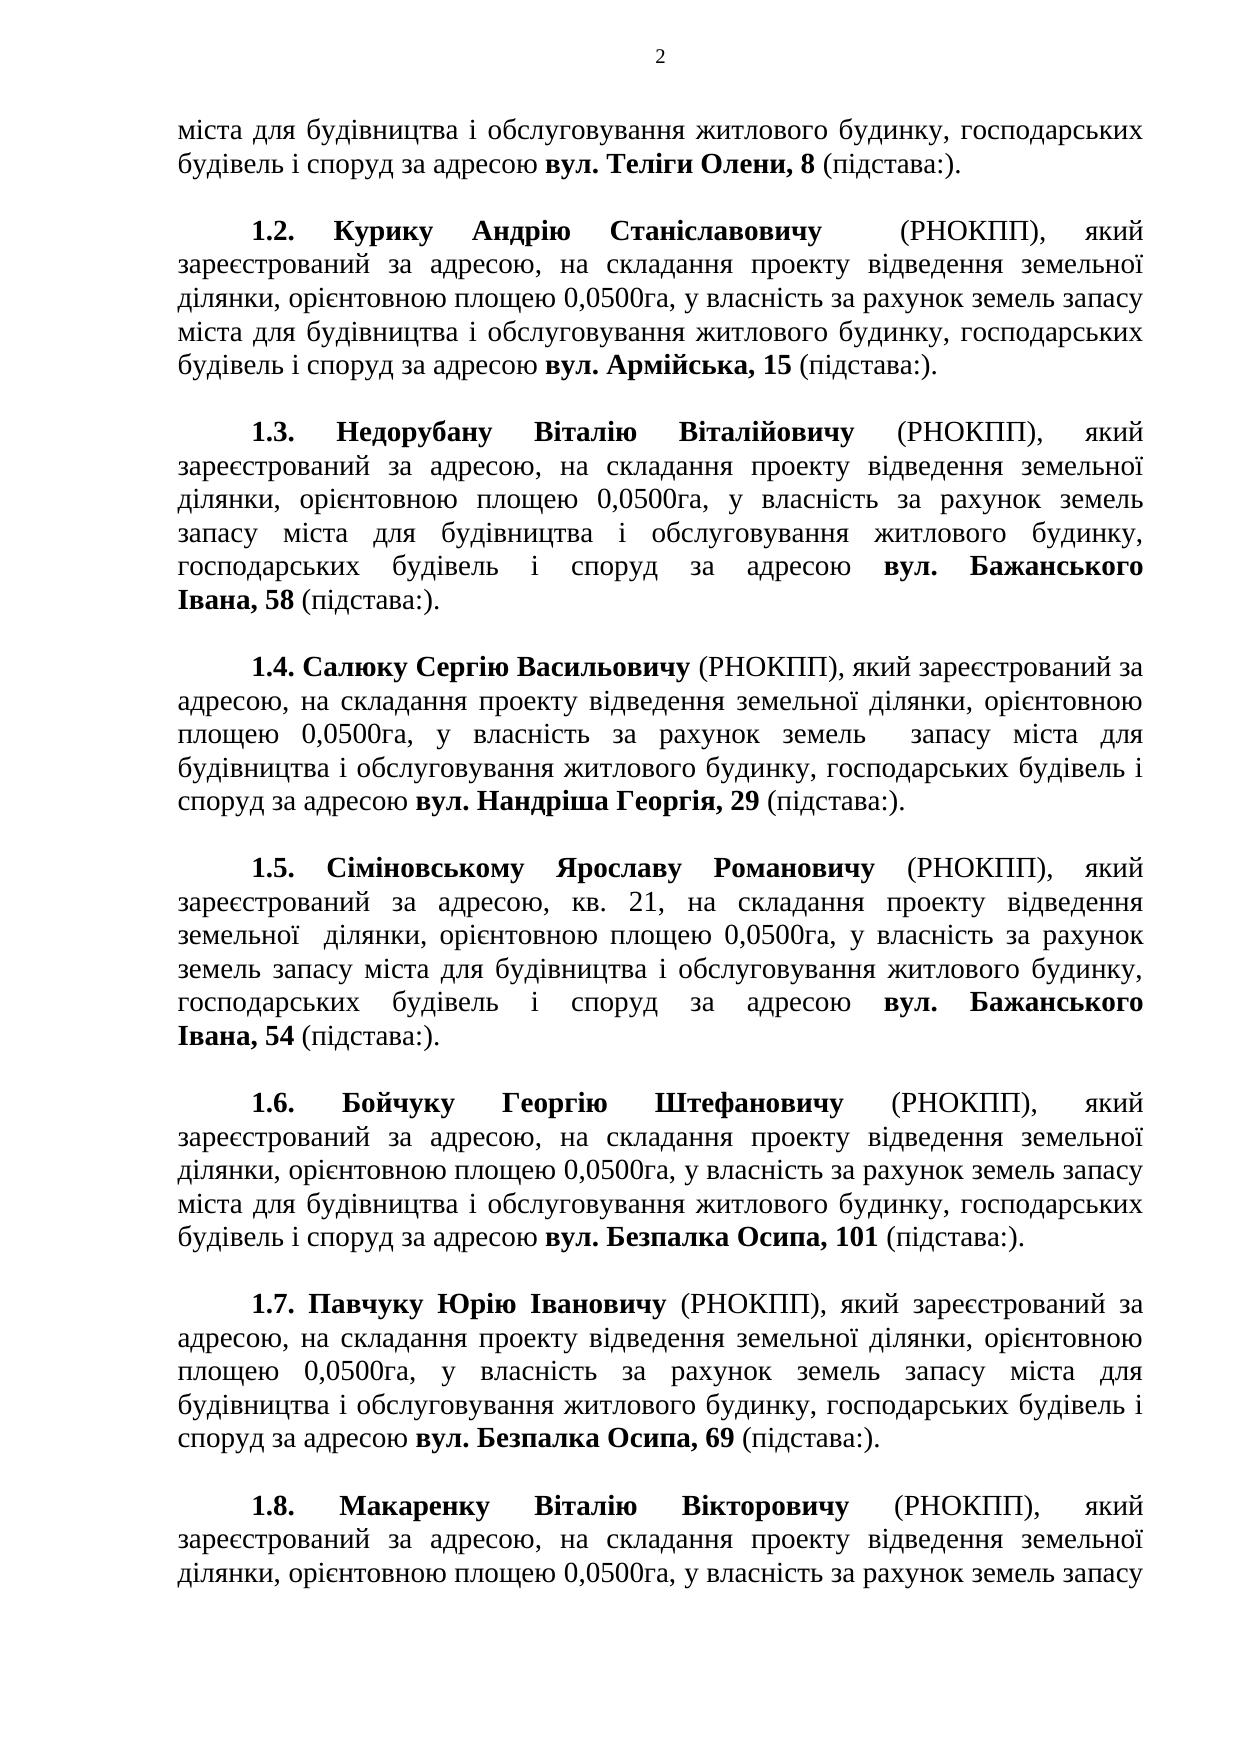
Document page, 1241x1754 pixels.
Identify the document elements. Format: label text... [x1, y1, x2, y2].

text 1.3. Недорубану Віталію Віталійовичу (РНОКПП), який зареєстрований за адресою, на складання проекту відведення земельної ділянки, орієнтовною площею 0,0500га, у власність за рахунок земель запасу міста для будівництва і обслуговування житлового будинку, господарських будівель і споруд за адресою вул. Бажанського Івана, 58 (підстава:). [177, 414, 1144, 616]
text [177, 1488, 1144, 1588]
text 1.5. Сіміновському Ярославу Романовичу (РНОКПП), який зареєстрований за адресою, кв. 21, на складання проекту відведення земельної ділянки, орієнтовною площею 0,0500га, у власність за рахунок земель запасу міста для будівництва і обслуговування житлового будинку, господарських будівель і споруд за адресою вул. Бажанського Івана, 54 (підстава:). [177, 850, 1144, 1052]
text 1.7. Павчуку Юрію Івановичу (РНОКПП), який зареєстрований за адресою, на складання проекту відведення земельної ділянки, орієнтовною площею 0,0500га, у власність за рахунок земель запасу міста для будівництва і обслуговування житлового будинку, господарських будівель і споруд за адресою вул. Безпалка Осипа, 69 (підстава:). [177, 1286, 1144, 1454]
text 1.2. Курику Андрію Станіславовичу (РНОКПП), який зареєстрований за адресою, на складання проекту відведення земельної ділянки, орієнтовною площею 0,0500га, у власність за рахунок земель запасу міста для будівництва і обслуговування житлового будинку, господарських будівель і споруд за адресою вул. Армійська, 15 (підстава:). [177, 213, 1144, 381]
text 1.6. Бойчуку Георгію Штефановичу (РНОКПП), який зареєстрований за адресою, на складання проекту відведення земельної ділянки, орієнтовною площею 0,0500га, у власність за рахунок земель запасу міста для будівництва і обслуговування житлового будинку, господарських будівель і споруд за адресою вул. Безпалка Осипа, 101 (підстава:). [177, 1085, 1144, 1253]
text 1.4. Салюку Сергію Васильовичу (РНОКПП), який зареєстрований за адресою, на складання проекту відведення земельної ділянки, орієнтовною площею 0,0500га, у власність за рахунок земель запасу міста для будівництва і обслуговування житлового будинку, господарських будівель і споруд за адресою вул. Нандріша Георгія, 29 (підстава:). [177, 649, 1144, 817]
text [177, 112, 1144, 179]
